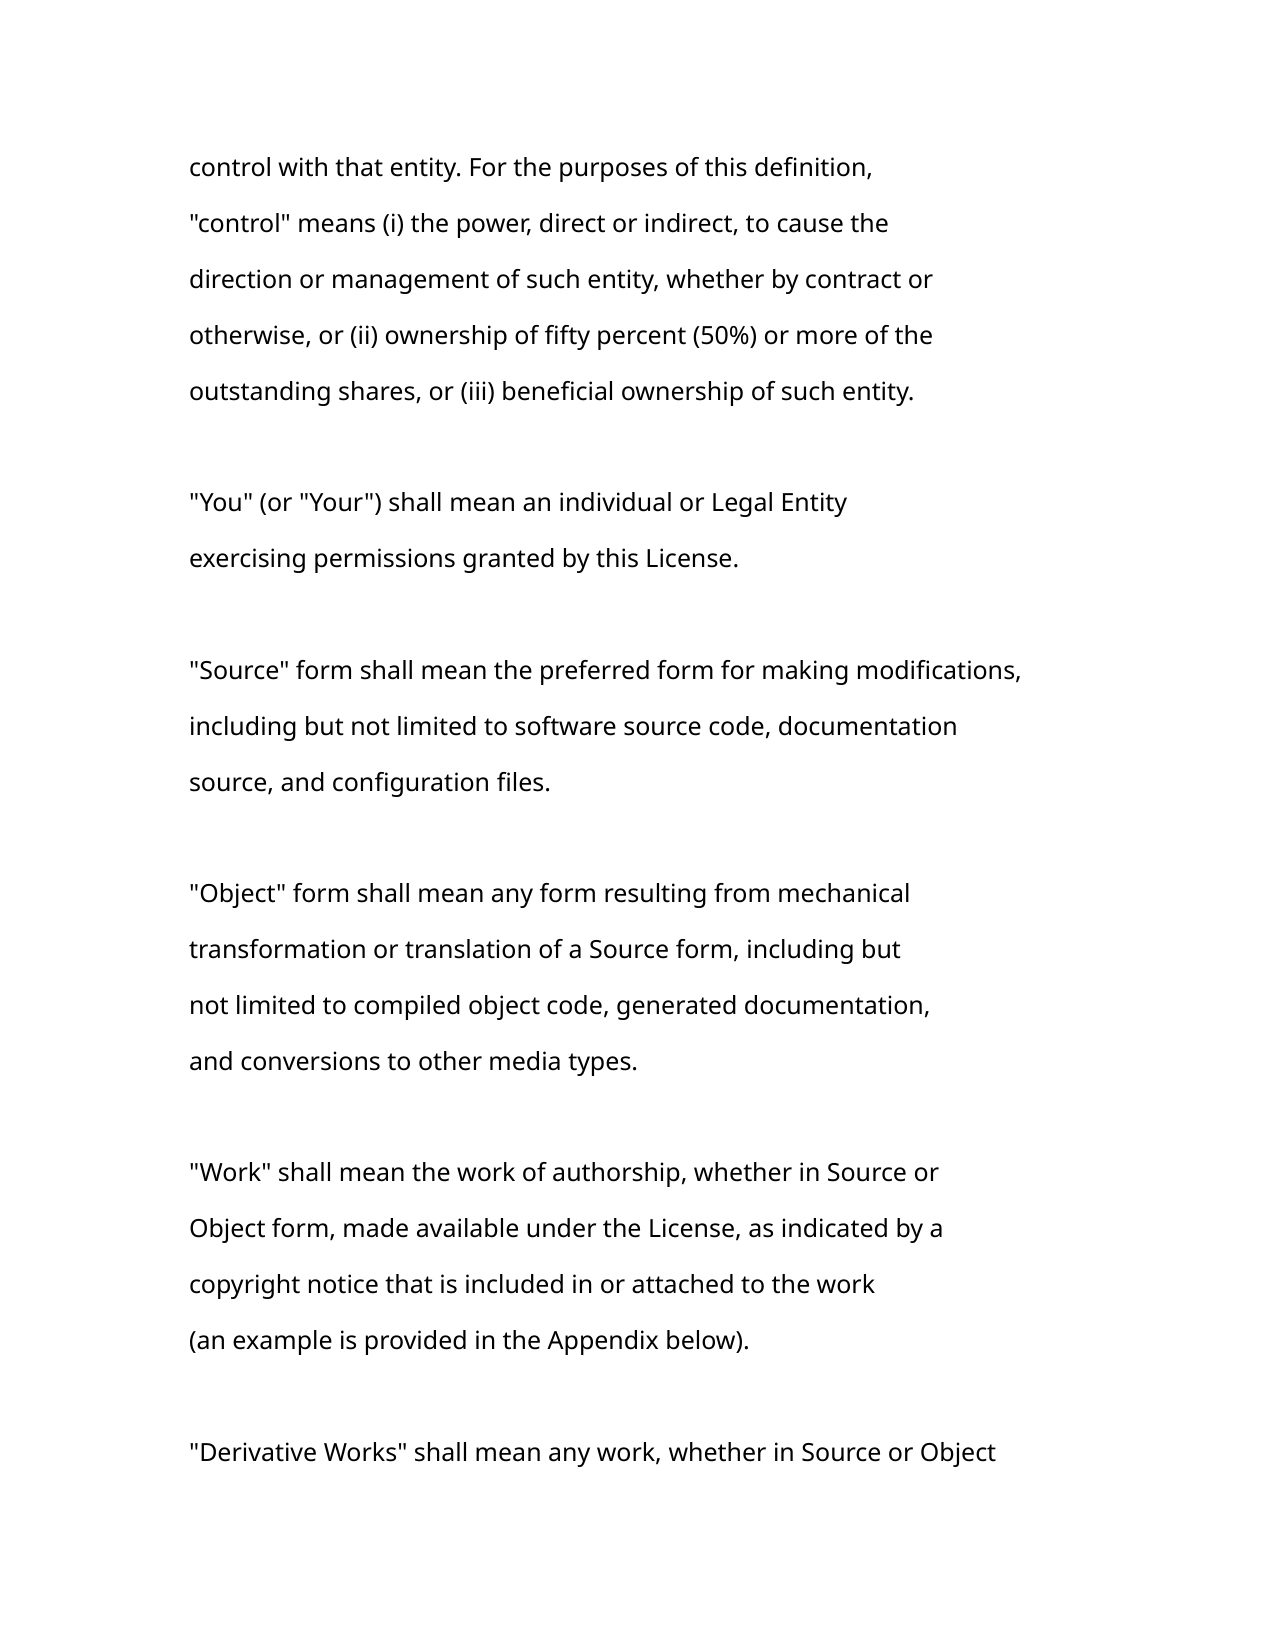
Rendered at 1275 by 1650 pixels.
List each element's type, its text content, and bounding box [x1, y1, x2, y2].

text (an example is provided in the Appendix below). [150, 1322, 1125, 1357]
text "Object" form shall mean any form resulting from mechanical [150, 876, 1125, 910]
text copyright notice that is included in or attached to the work [150, 1267, 1125, 1301]
text including but not limited to software source code, documentation [150, 708, 1125, 742]
text "You" (or "Your") shall mean an individual or Legal Entity [150, 485, 1125, 519]
text Object form, made available under the License, as indicated by a [150, 1211, 1125, 1245]
text not limited to compiled object code, generated documentation, [150, 987, 1125, 1022]
text exercising permissions granted by this License. [150, 541, 1125, 575]
text otherwise, or (ii) ownership of fifty percent (50%) or more of the [150, 317, 1125, 352]
text "Work" shall mean the work of authorship, whether in Source or [150, 1155, 1125, 1189]
text "Derivative Works" shall mean any work, whether in Source or Object [150, 1434, 1125, 1468]
text direction or management of such entity, whether by contract or [150, 262, 1125, 296]
text "Source" form shall mean the preferred form for making modifications, [150, 652, 1125, 687]
text control with that entity. For the purposes of this definition, [150, 150, 1125, 184]
text transformation or translation of a Source form, including but [150, 932, 1125, 966]
text outstanding shares, or (iii) beneficial ownership of such entity. [150, 373, 1125, 407]
text source, and configuration files. [150, 764, 1125, 798]
text "control" means (i) the power, direct or indirect, to cause the [150, 206, 1125, 240]
text and conversions to other media types. [150, 1043, 1125, 1077]
